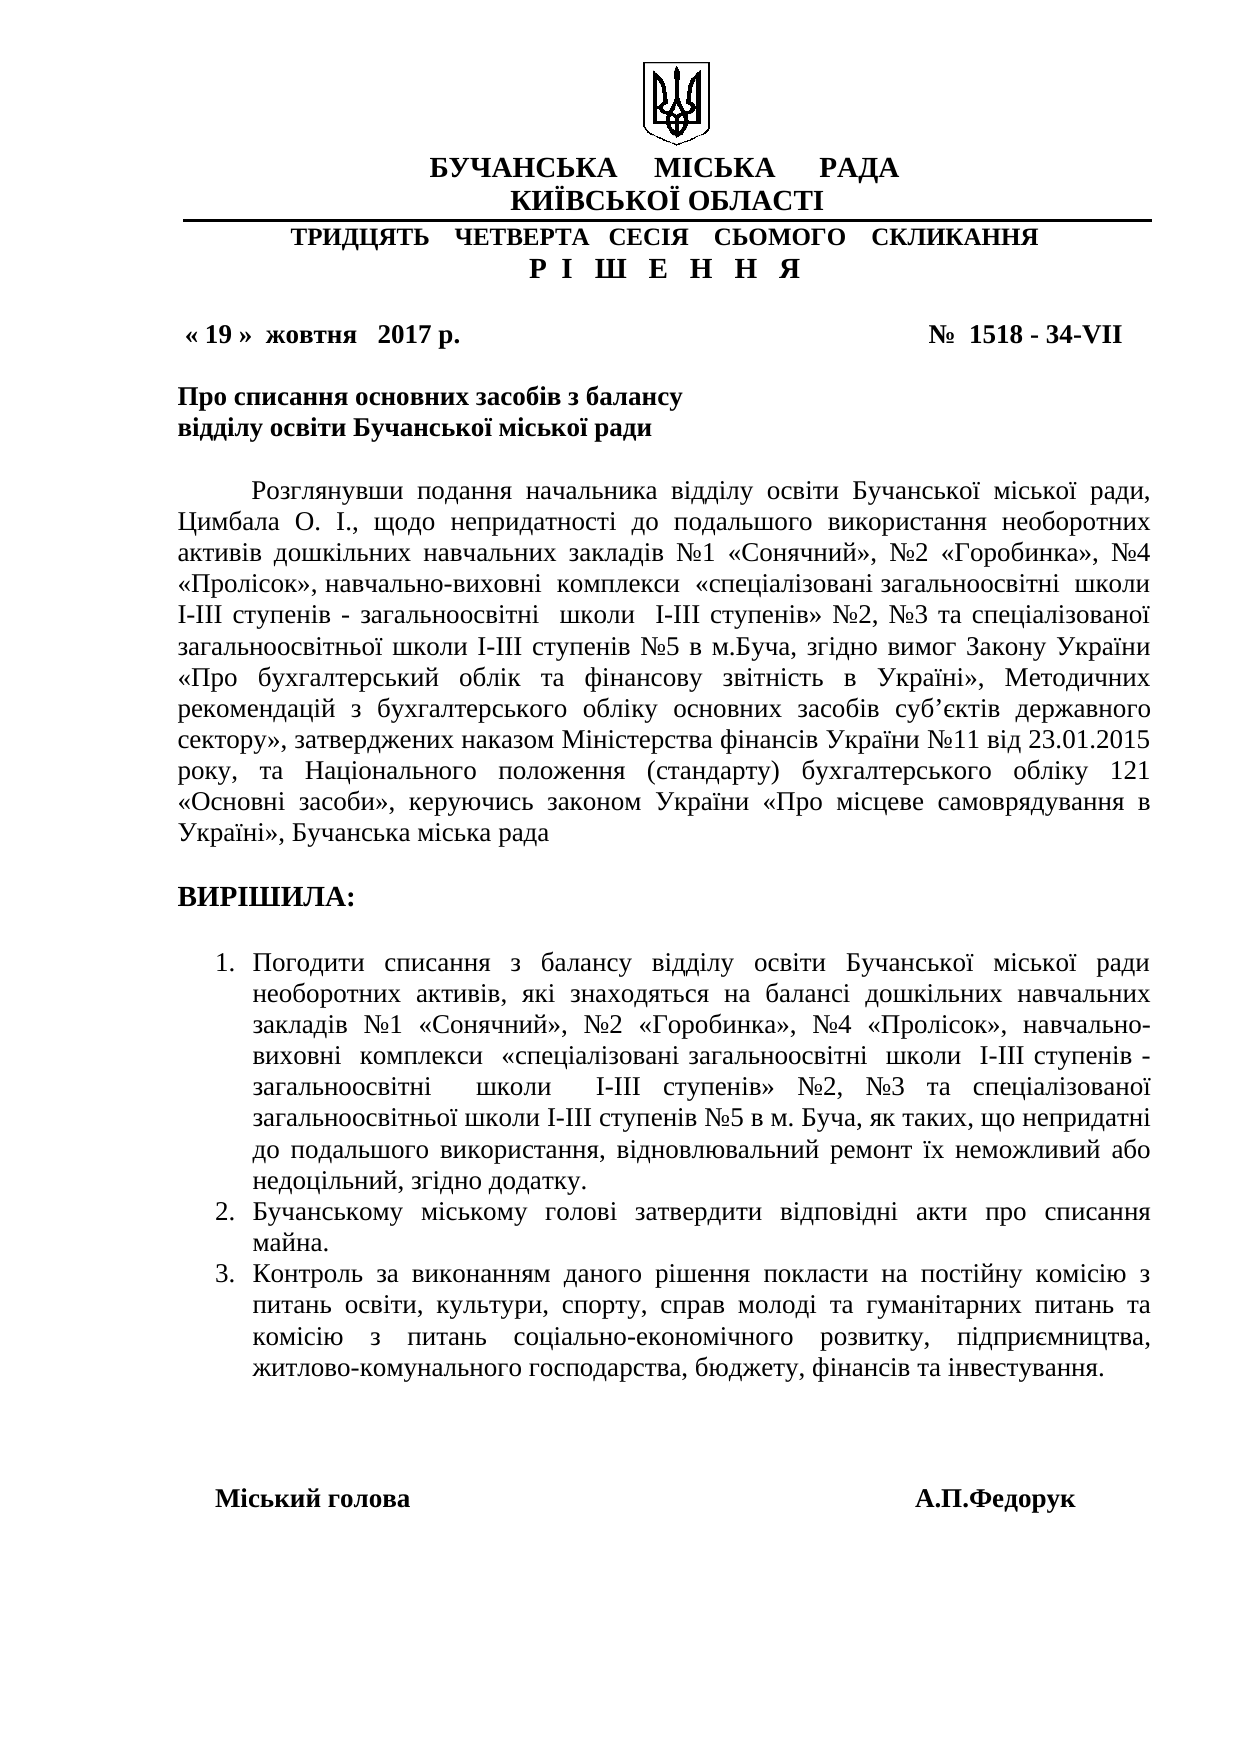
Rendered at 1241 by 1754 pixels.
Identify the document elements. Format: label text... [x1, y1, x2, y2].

text ВИРІШИЛА: [177, 879, 1152, 912]
list Контроль за виконанням даного рішення покласти на постійну комісію з питань освіти, культури, спорту, справ молоді та гуманітарних питань та комісію з питань соціально-економічного розвитку, підприємництва, житлово-комунального господарства, бюджету, фінансів та інвестування. [215, 1257, 1152, 1382]
text БУЧАНСЬКА МІСЬКА РАДА [177, 150, 1152, 183]
subtitle Р І Ш Е Н Н Я [177, 251, 1152, 284]
list Погодити списання з балансу відділу освіти Бучанської міської ради необоротних активів, які знаходяться на балансі дошкільних навчальних закладів №1 «Сонячний», №2 «Горобинка», №4 «Пролісок», навчально-виховні комплекси «спеціалізовані загальноосвітні школи І-ІІІ ступенів - загальноосвітні школи І-ІІІ ступенів» №2, №3 та спеціалізованої загальноосвітньої школи І-ІІІ ступенів №5 в м. Буча, як таких, що непридатні до подальшого використання, відновлювальний ремонт їх неможливий або недоцільний, згідно додатку. [215, 946, 1152, 1195]
text Про списання основних засобів з балансу відділу освіти Бучанської міської ради [177, 380, 702, 443]
subtitle « 19 » жовтня 2017 р. № 1518 - 34-VIІ [177, 318, 1152, 349]
text Міський голова А.П.Федорук [215, 1482, 1152, 1514]
list Бучанському міському голові затвердити відповідні акти про списання майна. [215, 1195, 1152, 1257]
text ТРИДЦЯТЬ ЧЕТВЕРТА СЕСІЯ СЬОМОГО СКЛИКАННЯ [177, 222, 1152, 251]
text Розглянувши подання начальника відділу освіти Бучанської міської ради, Цимбала О. І., щодо непридатності до подальшого використання необоротних активів дошкільних навчальних закладів №1 «Сонячний», №2 «Горобинка», №4 «Пролісок», навчально-виховні комплекси «спеціалізовані загальноосвітні школи І-ІІІ ступенів - загальноосвітні школи І-ІІІ ступенів» №2, №3 та спеціалізованої загальноосвітньої школи І-ІІІ ступенів №5 в м.Буча, згідно вимог Закону України «Про бухгалтерський облік та фінансову звітність в Україні», Методичних рекомендацій з бухгалтерського обліку основних засобів суб’єктів державного сектору», затверджених наказом Міністерства фінансів України №11 від 23.01.2015 року, та Національного положення (стандарту) бухгалтерського обліку 121 «Основні засоби», керуючись законом України «Про місцеве самоврядування в Україні», Бучанська міська рада [177, 474, 1152, 848]
subtitle КИЇВСЬКОЇ ОБЛАСТІ [183, 183, 1152, 219]
